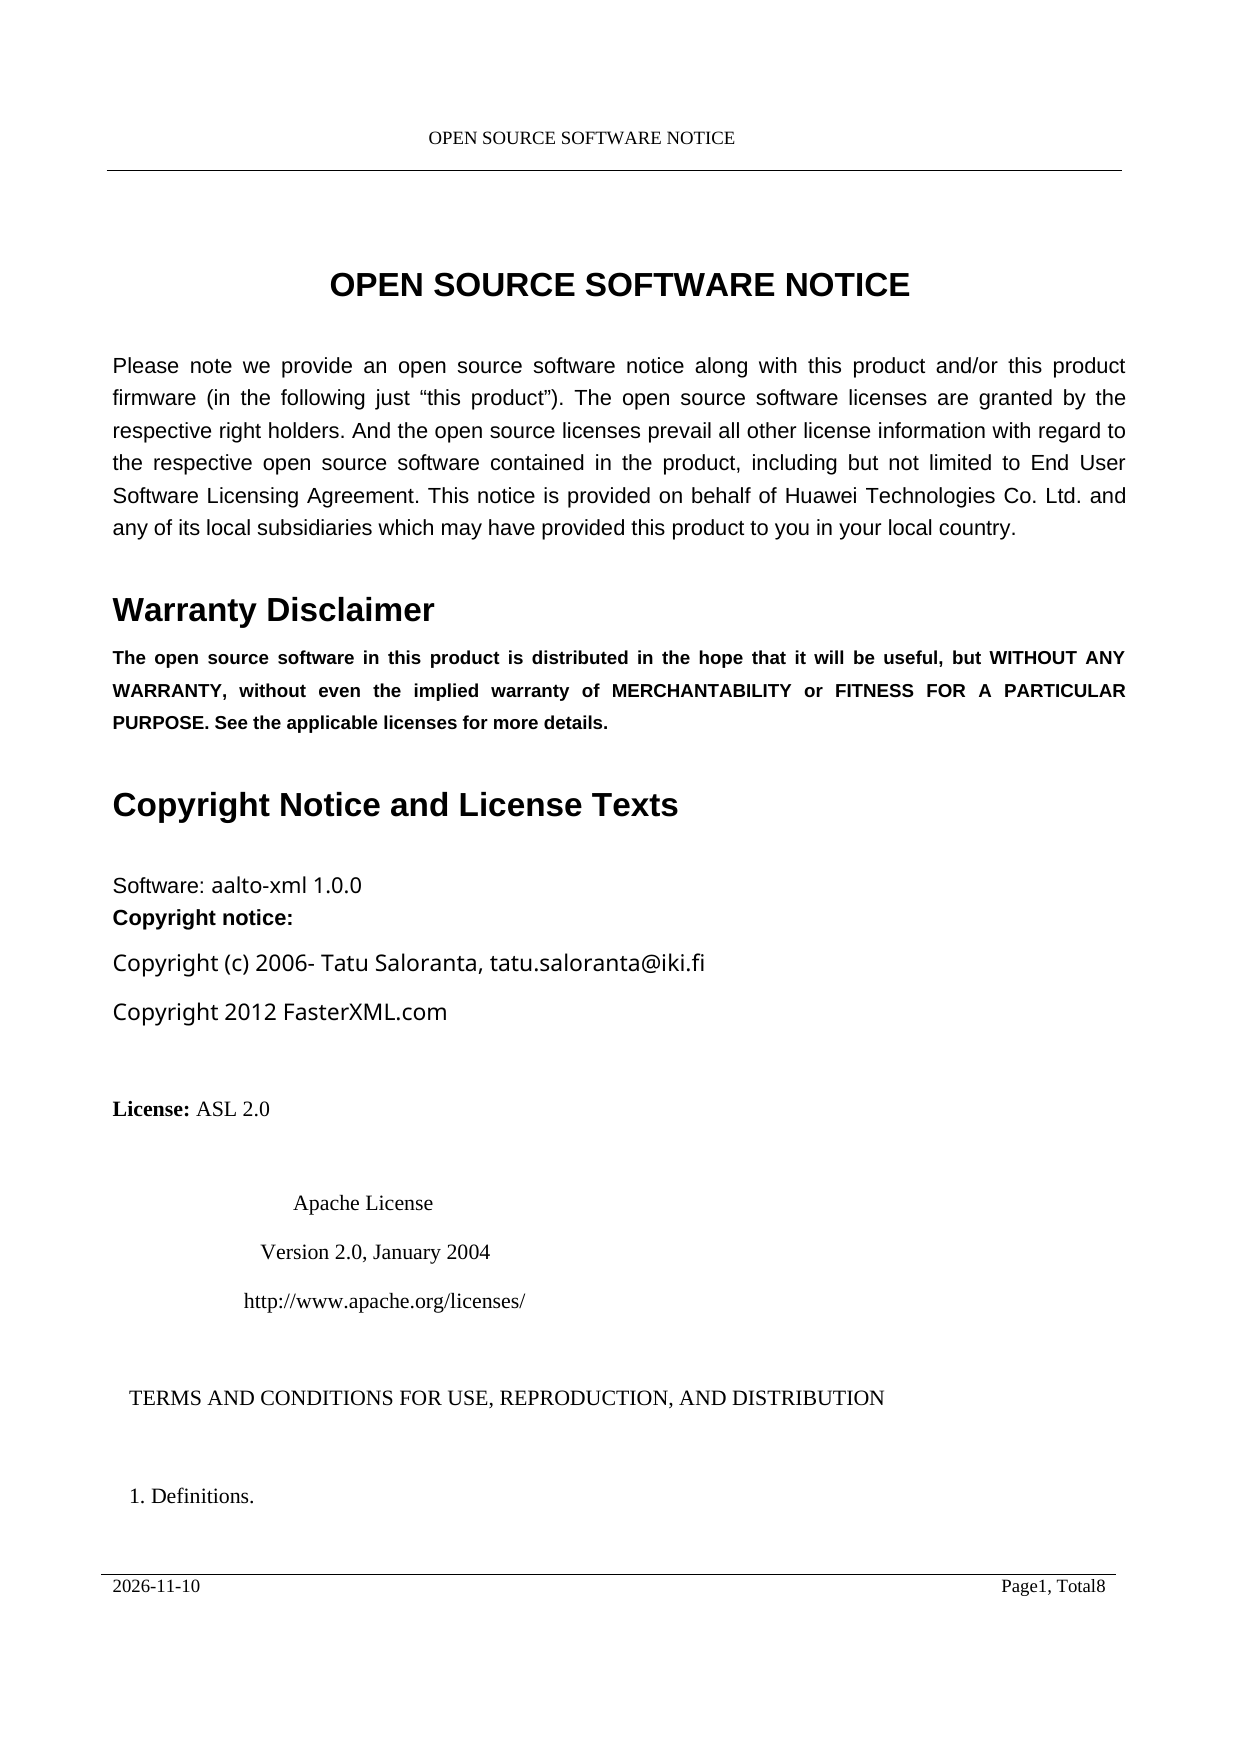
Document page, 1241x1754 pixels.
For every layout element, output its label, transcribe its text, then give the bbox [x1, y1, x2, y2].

text License: ASL 2.0 [112, 1093, 1128, 1125]
text The open source software in this product is distributed in the hope that it will be useful, but WITHOUT ANY WARRANTY, without even the implied warranty of MERCHANTABILITY or FITNESS FOR A PARTICULAR PURPOSE. See the applicable licenses for more details. [112, 641, 1128, 739]
text Copyright Notice and License Texts [112, 771, 1128, 836]
text Please note we provide an open source software notice along with this product and/or this product firmware (in the following just “this product”). The open source software licenses are granted by the respective right holders. And the open source licenses prevail all other license information with regard to the respective open source software contained in the product, including but not limited to End User Software Licensing Agreement. This notice is provided on behalf of Huawei Technologies Co. Ltd. and any of its local subsidiaries which may have provided this product to you in your local country. [112, 349, 1128, 544]
text Copyright notice: [112, 901, 1128, 934]
text Software: aalto-xml 1.0.0 [112, 869, 1128, 901]
text Warranty Disclaimer [112, 576, 1128, 641]
text Copyright (c) 2006- Tatu Saloranta, tatu.saloranta@iki.fi Copyright 2012 FasterXML.com [112, 947, 1128, 1077]
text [112, 1138, 1128, 1512]
text OPEN SOURCE SOFTWARE NOTICE [112, 251, 1128, 316]
